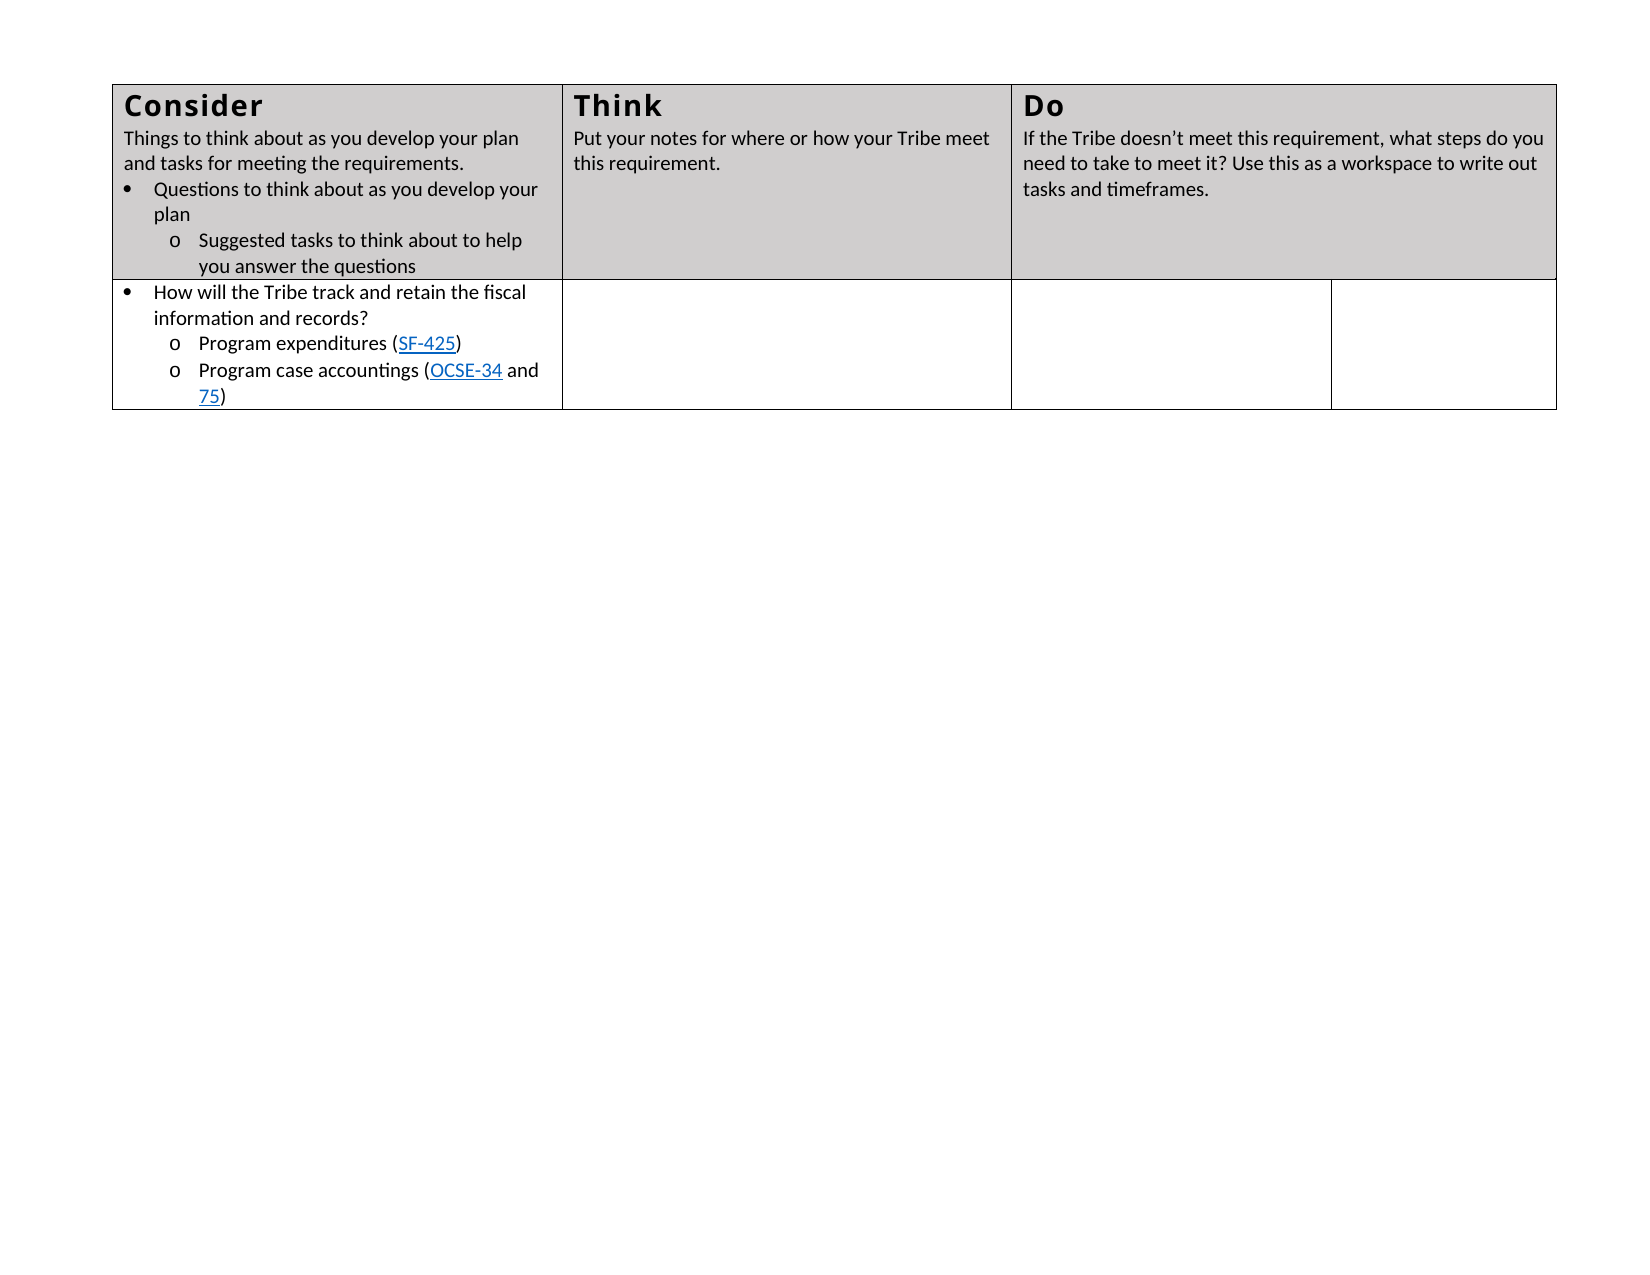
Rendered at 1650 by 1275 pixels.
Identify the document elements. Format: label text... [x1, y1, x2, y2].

table_header Do If the Tribe doesn’t meet this requirement, what steps do you need to take to meet it? Use this as a workspace to write out tasks and timeframes. [1012, 85, 1556, 279]
table_cell How will the Tribe track and retain the fiscal information and records? Program expenditures (SF-425) Program case accountings (OCSE-34 and 75) [113, 280, 562, 409]
table_cell [1012, 280, 1331, 409]
table_cell [1332, 280, 1556, 409]
table_cell [563, 280, 1011, 409]
table_header Consider Things to think about as you develop your plan and tasks for meeting the requirements. Questions to think about as you develop your plan Suggested tasks to think about to help you answer the questions [113, 85, 562, 279]
table_header Think Put your notes for where or how your Tribe meet this requirement. [563, 85, 1011, 279]
